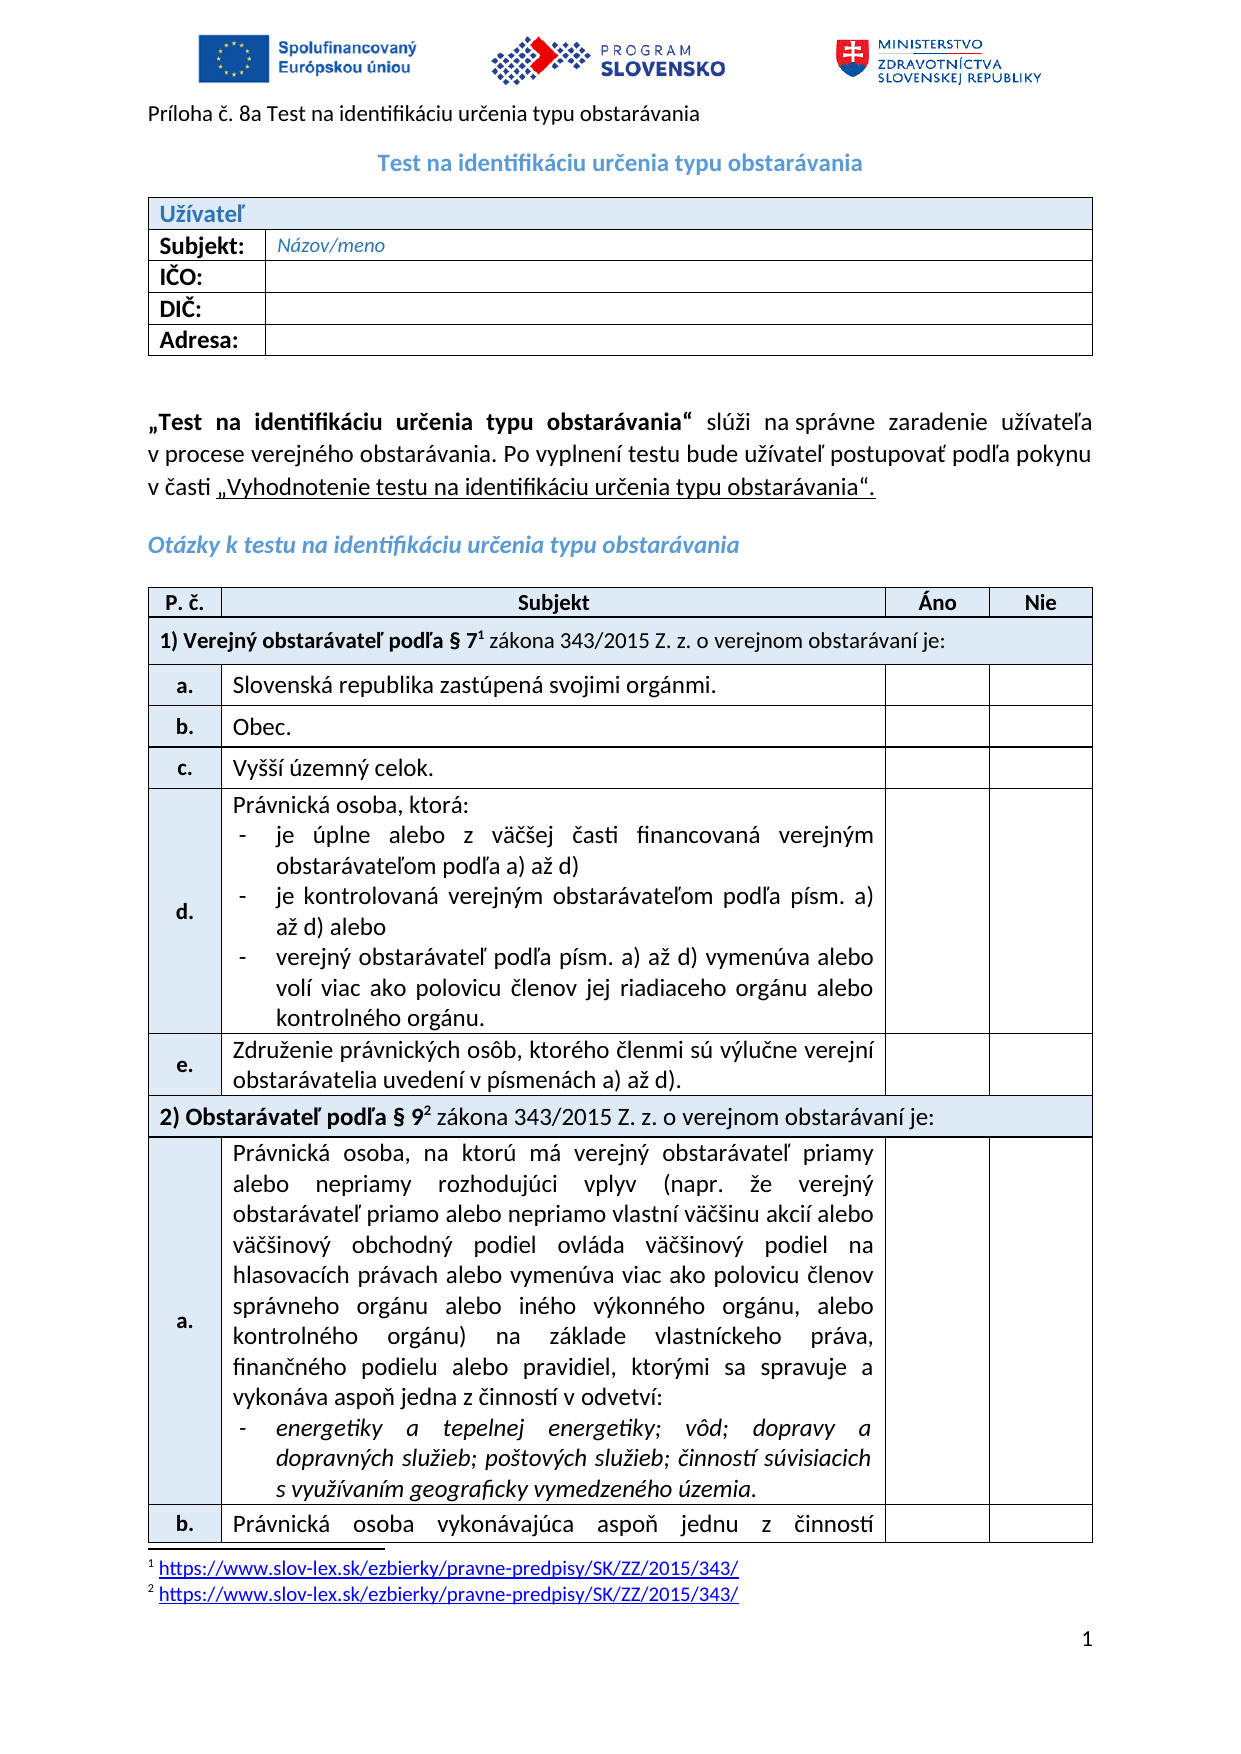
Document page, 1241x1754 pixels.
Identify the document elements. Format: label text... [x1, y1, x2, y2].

picture [833, 36, 1043, 85]
table_cell Vyšší územný celok. [222, 748, 885, 788]
table_cell [266, 293, 1092, 323]
table_cell [990, 748, 1092, 788]
table_cell DIČ: [149, 293, 265, 323]
table_cell [266, 261, 1092, 292]
table_header Subjekt [222, 588, 885, 616]
table_cell IČO: [149, 261, 265, 292]
picture [491, 36, 725, 85]
table_cell [886, 748, 989, 788]
table_cell Právnická osoba, na ktorú má verejný obstarávateľ priamy alebo nepriamy rozhodujúci vplyv (napr. že verejný obstarávateľ priamo alebo nepriamo vlastní väčšinu akcií alebo väčšinový obchodný podiel ovláda väčšinový podiel na hlasovacích právach alebo vymenúva viac ako polovicu členov správneho orgánu alebo iného výkonného orgánu, alebo kontrolného orgánu) na základe vlastníckeho práva, finančného podielu alebo pravidiel, ktorými sa spravuje a vykonáva aspoň jedna z činností v odvetví: energetiky a tepelnej energetiky; vôd; dopravy a dopravných služieb; poštových služieb; činností súvisiacich s využívaním geograficky vymedzeného územia. [222, 1138, 885, 1504]
text Otázky k testu na identifikáciu určenia typu obstarávania [148, 529, 1093, 560]
table_header P. č. [149, 588, 221, 616]
table_cell [886, 789, 989, 1033]
table_cell c. [149, 748, 221, 788]
text „Test na identifikáciu určenia typu obstarávania“ slúži na správne zaradenie užívateľa v procese verejného obstarávania. Po vyplnení testu bude užívateľ postupovať podľa pokynu v časti „Vyhodnotenie testu na identifikáciu určenia typu obstarávania“. [148, 406, 1093, 502]
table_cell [222, 1505, 885, 1542]
table_cell [990, 706, 1092, 746]
table_cell b. [149, 706, 221, 746]
table_cell [886, 1034, 989, 1095]
table_cell Slovenská republika zastúpená svojimi orgánmi. [222, 665, 885, 705]
table_cell d. [149, 789, 221, 1033]
table_cell [886, 1138, 989, 1504]
table_cell Právnická osoba, ktorá: je úplne alebo z väčšej časti financovaná verejným obstarávateľom podľa a) až d) je kontrolovaná verejným obstarávateľom podľa písm. a) až d) alebo verejný obstarávateľ podľa písm. a) až d) vymenúva alebo volí viac ako polovicu členov jej riadiaceho orgánu alebo kontrolného orgánu. [222, 789, 885, 1033]
table_cell Subjekt: [149, 230, 265, 260]
table_cell [990, 1138, 1092, 1504]
table_cell e. [149, 1034, 221, 1095]
table_cell a. [149, 665, 221, 705]
table_cell a. [149, 1138, 221, 1504]
table_cell [990, 665, 1092, 705]
text Test na identifikáciu určenia typu obstarávania [148, 148, 1093, 178]
picture [197, 33, 420, 85]
table_cell [886, 706, 989, 746]
table_cell [886, 665, 989, 705]
table_header Užívateľ [149, 198, 1092, 229]
table_cell [886, 1505, 989, 1542]
table_header Nie [990, 588, 1092, 616]
table_cell Adresa: [149, 325, 265, 355]
table_cell Názov/meno [266, 230, 1092, 260]
table_cell 1) Verejný obstarávateľ podľa § 7 zákona 343/2015 Z. z. o verejnom obstarávaní je: [149, 618, 1092, 664]
table_cell [990, 1034, 1092, 1095]
table_cell [266, 325, 1092, 355]
table_header Áno [886, 588, 989, 616]
table_cell [990, 789, 1092, 1033]
table_cell 2) Obstarávateľ podľa § 9 zákona 343/2015 Z. z. o verejnom obstarávaní je: [149, 1096, 1092, 1136]
table_cell [990, 1505, 1092, 1542]
table_cell b. [149, 1505, 221, 1542]
table_cell Obec. [222, 706, 885, 746]
table_cell Združenie právnických osôb, ktorého členmi sú výlučne verejní obstarávatelia uvedení v písmenách a) až d). [222, 1034, 885, 1095]
